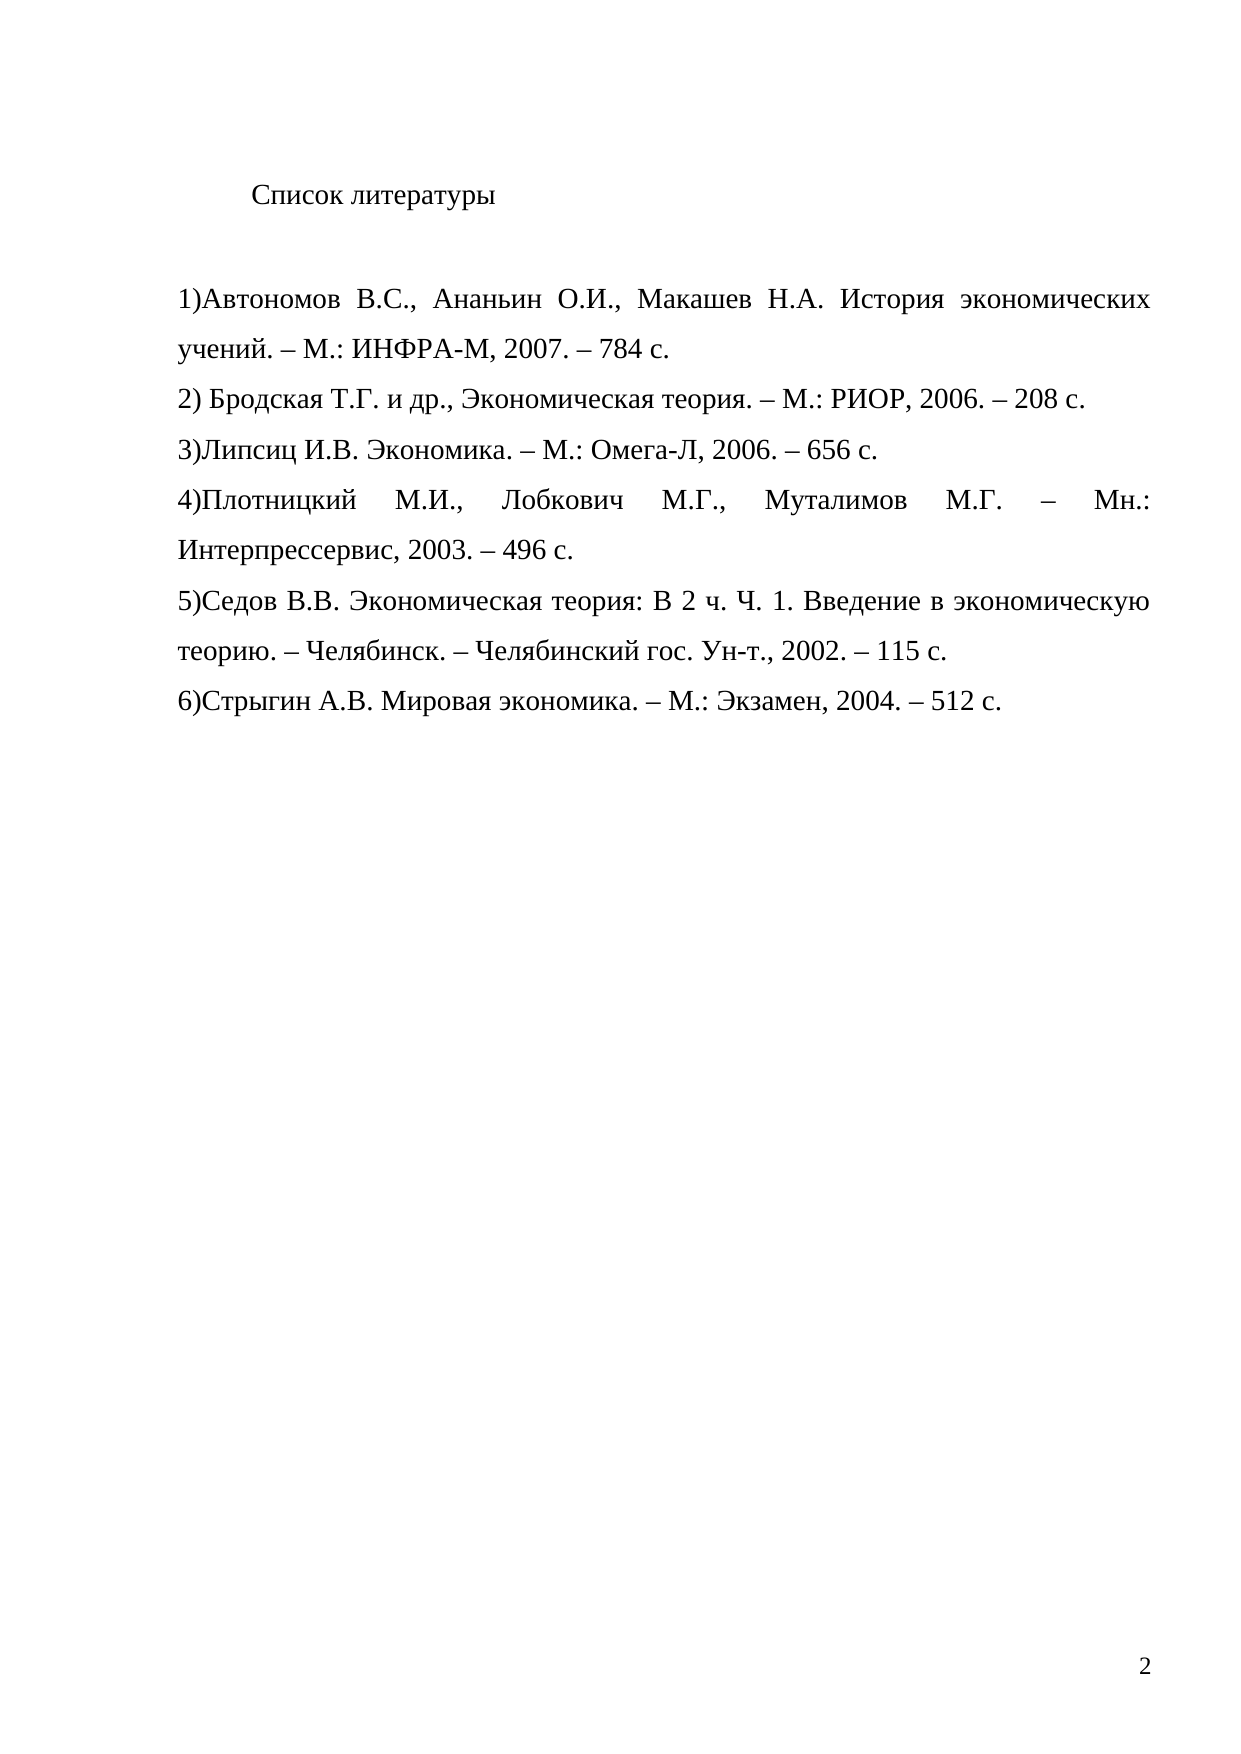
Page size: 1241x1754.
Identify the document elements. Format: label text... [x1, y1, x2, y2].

text 3)Липсиц И.В. Экономика. – М.: Омега-Л, 2006. – 656 с. [177, 432, 1152, 465]
text 2) Бродская Т.Г. и др., Экономическая теория. – М.: РИОР, 2006. – 208 с. [177, 381, 1152, 415]
text 6)Стрыгин А.В. Мировая экономика. – М.: Экзамен, 2004. – 512 с. [177, 683, 1152, 717]
text 1)Автономов В.С., Ананьин О.И., Макашев Н.А. История экономических учений. – М.: ИНФРА-М, 2007. – 784 с. [177, 281, 1152, 365]
text 5)Седов В.В. Экономическая теория: В 2 ч. Ч. 1. Введение в экономическую теорию. – Челябинск. – Челябинский гос. Ун-т., 2002. – 115 с. [177, 583, 1152, 667]
subtitle Список литературы [177, 177, 1152, 211]
text 4)Плотницкий М.И., Лобкович М.Г., Муталимов М.Г. – Мн.: Интерпрессервис, 2003. – 496 с. [177, 482, 1152, 566]
